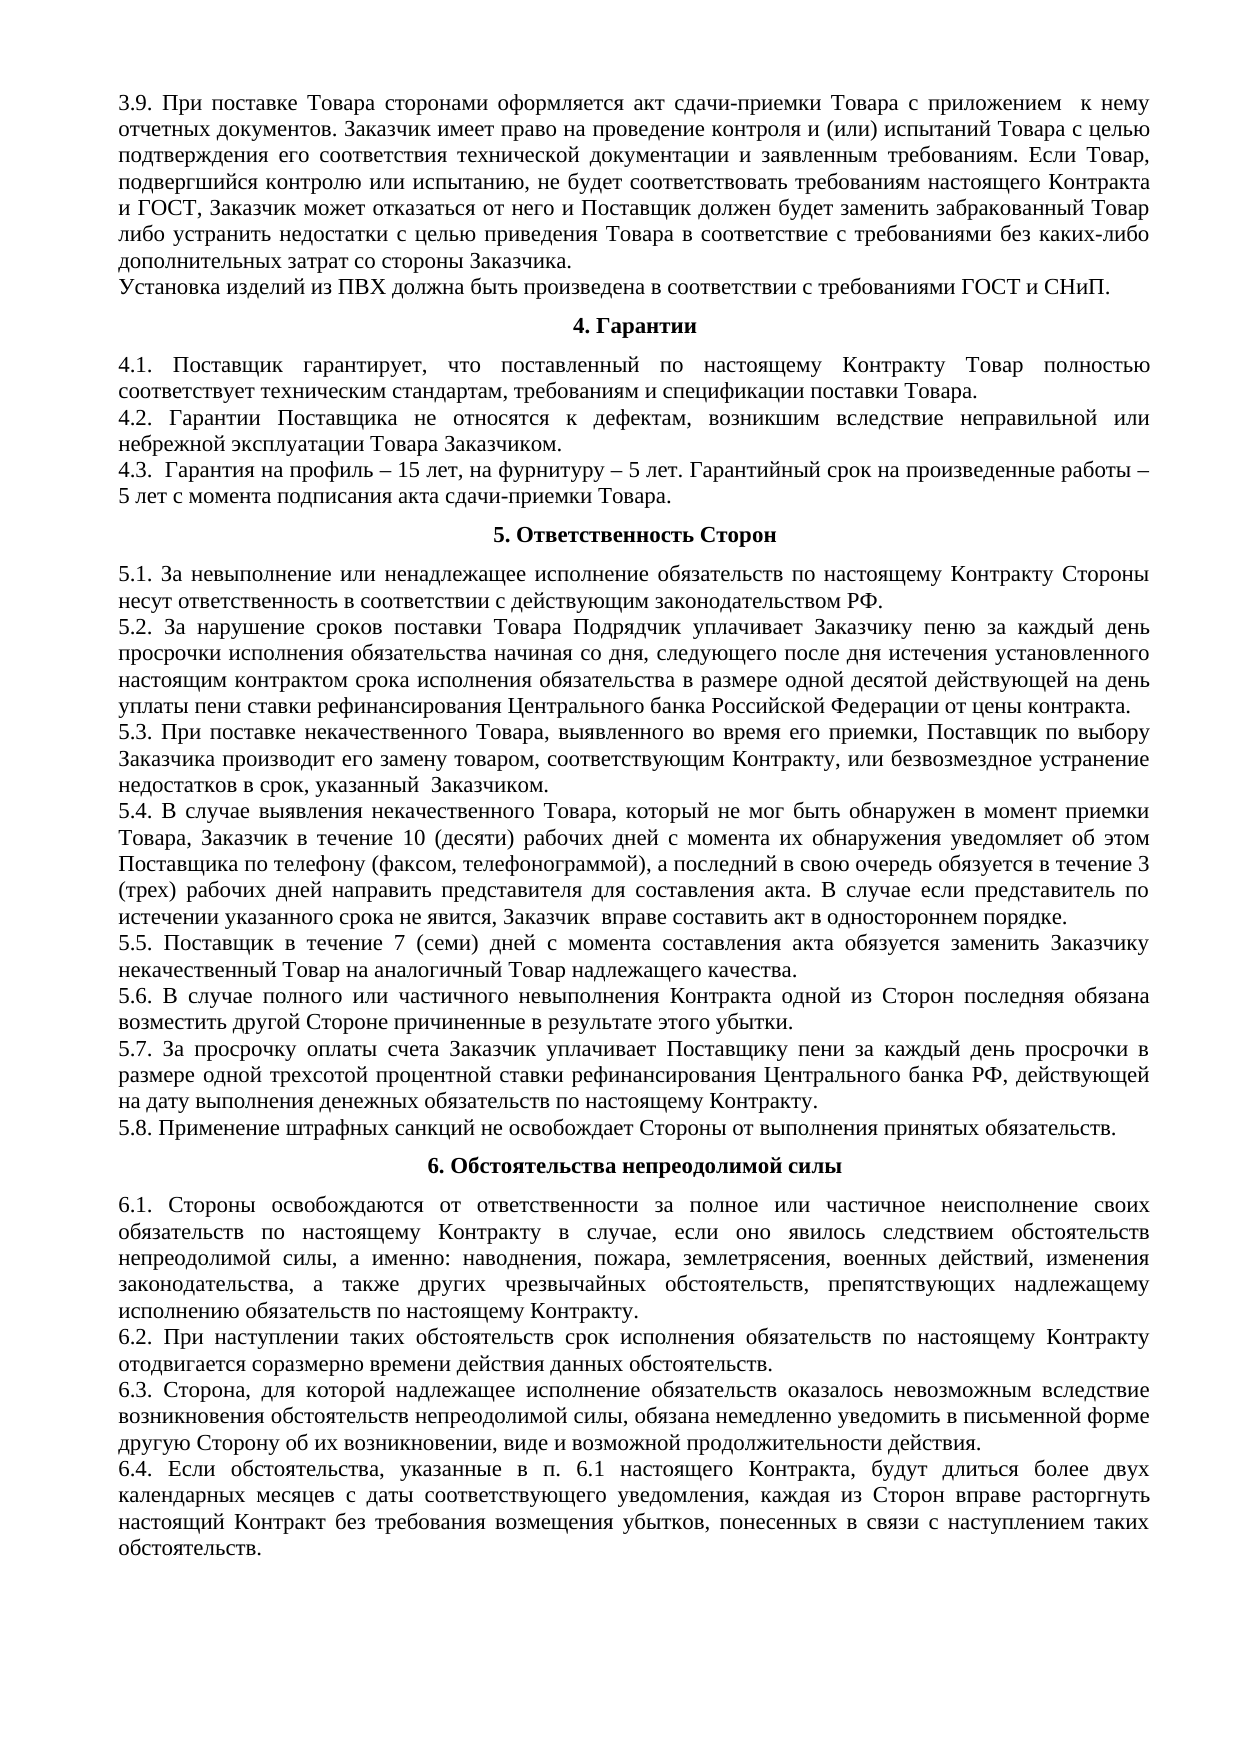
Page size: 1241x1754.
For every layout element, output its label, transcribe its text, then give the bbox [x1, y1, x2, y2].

text 6.3. Сторона, для которой надлежащее исполнение обязательств оказалось невозможным вследствие возникновения обстоятельств непреодолимой силы, обязана немедленно уведомить в письменной форме другую Сторону об их возникновении, виде и возможной продолжительности действия. [118, 1376, 1152, 1455]
text 5.6. В случае полного или частичного невыполнения Контракта одной из Сторон последняя обязана возместить другой Стороне причиненные в результате этого убытки. [118, 982, 1152, 1035]
text 6.1. Стороны освобождаются от ответственности за полное или частичное неисполнение своих обязательств по настоящему Контракту в случае, если оно явилось следствием обстоятельств непреодолимой силы, а именно: наводнения, пожара, землетрясения, военных действий, изменения законодательства, а также других чрезвычайных обстоятельств, препятствующих надлежащему исполнению обязательств по настоящему Контракту. [118, 1191, 1152, 1323]
text Установка изделий из ПВХ должна быть произведена в соответствии с требованиями ГОСТ и СНиП. [118, 273, 1152, 299]
text 5.1. За невыполнение или ненадлежащее исполнение обязательств по настоящему Контракту Стороны несут ответственность в соответствии с действующим законодательством РФ. [118, 560, 1152, 613]
text 6.4. Если обстоятельства, указанные в п. 6.1 настоящего Контракта, будут длиться более двух календарных месяцев с даты соответствующего уведомления, каждая из Сторон вправе расторгнуть настоящий Контракт без требования возмещения убытков, понесенных в связи с наступлением таких обстоятельств. [118, 1455, 1152, 1560]
text 6. Обстоятельства непреодолимой силы [118, 1153, 1152, 1179]
text 4.1. Поставщик гарантирует, что поставленный по настоящему Контракту Товар полностью соответствует техническим стандартам, требованиям и спецификации поставки Товара. [118, 351, 1152, 403]
text 5.4. В случае выявления некачественного Товара, который не мог быть обнаружен в момент приемки Товара, Заказчик в течение 10 (десяти) рабочих дней с момента их обнаружения уведомляет об этом Поставщика по телефону (факсом, телефонограммой), а последний в свою очередь обязуется в течение 3 (трех) рабочих дней направить представителя для составления акта. В случае если представитель по истечении указанного срока не явится, Заказчик вправе составить акт в одностороннем порядке. [118, 797, 1152, 929]
text 4.2. Гарантии Поставщика не относятся к дефектам, возникшим вследствие неправильной или небрежной эксплуатации Товара Заказчиком. [118, 403, 1152, 456]
text 5.8. Применение штрафных санкций не освобождает Стороны от выполнения принятых обязательств. [118, 1114, 1152, 1140]
text 5.5. Поставщик в течение 7 (семи) дней с момента составления акта обязуется заменить Заказчику некачественный Товар на аналогичный Товар надлежащего качества. [118, 929, 1152, 982]
text 5.7. За просрочку оплаты счета Заказчик уплачивает Поставщику пени за каждый день просрочки в размере одной трехсотой процентной ставки рефинансирования Центрального банка РФ, действующей на дату выполнения денежных обязательств по настоящему Контракту. [118, 1035, 1152, 1114]
text 3.9. При поставке Товара сторонами оформляется акт сдачи-приемки Товара с приложением к нему отчетных документов. Заказчик имеет право на проведение контроля и (или) испытаний Товара с целью подтверждения его соответствия технической документации и заявленным требованиям. Если Товар, подвергшийся контролю или испытанию, не будет соответствовать требованиям настоящего Контракта и ГОСТ, Заказчик может отказаться от него и Поставщик должен будет заменить забракованный Товар либо устранить недостатки с целью приведения Товара в соответствие с требованиями без каких-либо дополнительных затрат со стороны Заказчика. [118, 89, 1152, 273]
text 5. Ответственность Сторон [118, 521, 1152, 548]
text 4.3. Гарантия на профиль – 15 лет, на фурнитуру – 5 лет. Гарантийный срок на произведенные работы – 5 лет с момента подписания акта сдачи-приемки Товара. [118, 456, 1152, 509]
text 5.3. При поставке некачественного Товара, выявленного во время его приемки, Поставщик по выбору Заказчика производит его замену товаром, соответствующим Контракту, или безвозмездное устранение недостатков в срок, указанный Заказчиком. [118, 718, 1152, 797]
text 4. Гарантии [118, 312, 1152, 338]
text 6.2. При наступлении таких обстоятельств срок исполнения обязательств по настоящему Контракту отодвигается соразмерно времени действия данных обстоятельств. [118, 1323, 1152, 1376]
text 5.2. За нарушение сроков поставки Товара Подрядчик уплачивает Заказчику пеню за каждый день просрочки исполнения обязательства начиная со дня, следующего после дня истечения установленного настоящим контрактом срока исполнения обязательства в размере одной десятой действующей на день уплаты пени ставки рефинансирования Центрального банка Российской Федерации от цены контракта. [118, 613, 1152, 718]
